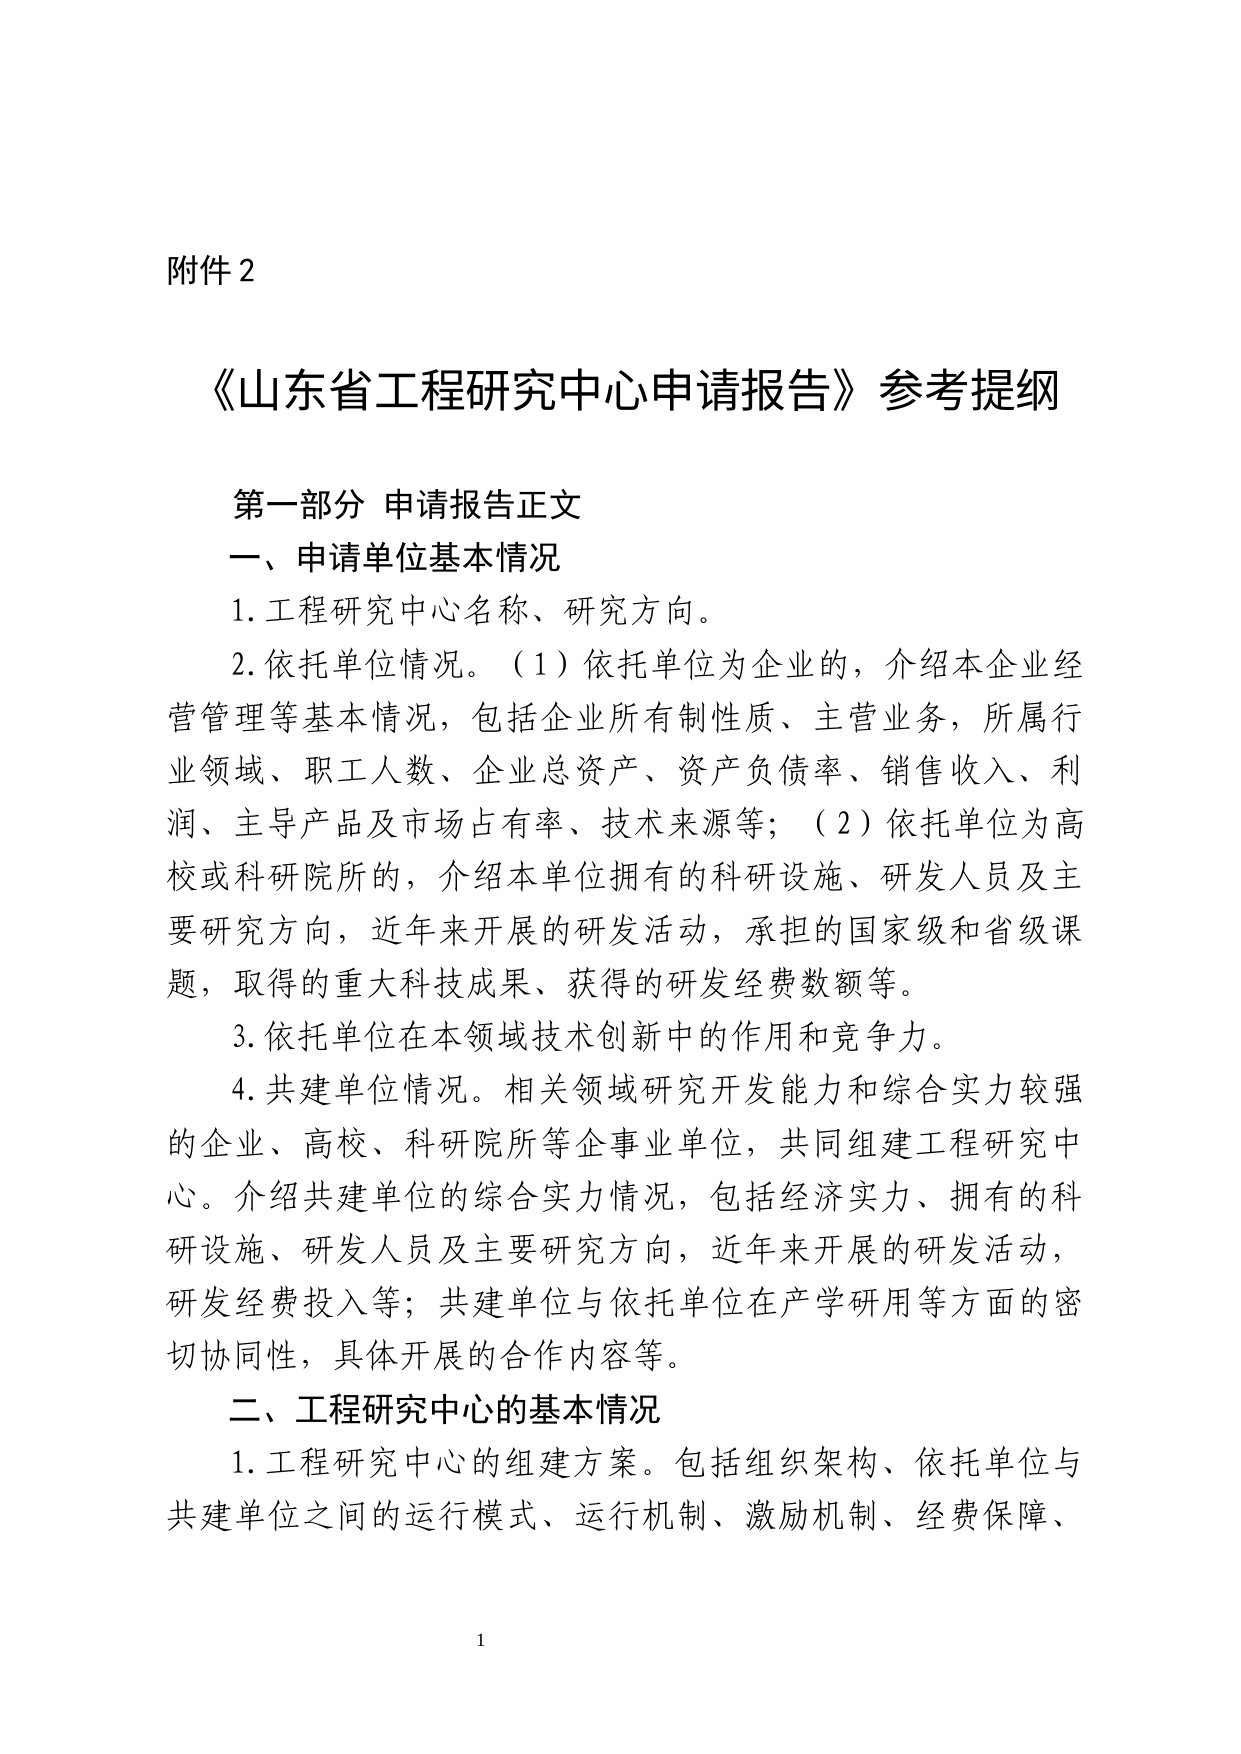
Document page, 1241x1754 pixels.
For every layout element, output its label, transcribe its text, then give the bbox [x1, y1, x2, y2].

text 2.依托单位情况。（1）依托单位为企业的，介绍本企业经营管理等基本情况，包括企业所有制性质、主营业务，所属行业领域、职工人数、企业总资产、资产负债率、销售收入、利润、主导产品及市场占有率、技术来源等；（2）依托单位为高校或科研院所的，介绍本单位拥有的科研设施、研发人员及主要研究方向，近年来开展的研发活动，承担的国家级和省级课题，取得的重大科技成果、获得的研发经费数额等。 [165, 643, 1087, 1000]
text 二、工程研究中心的基本情况 [165, 1388, 1087, 1426]
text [165, 1441, 1087, 1532]
text 3.依托单位在本领域技术创新中的作用和竞争力。 [165, 1015, 1087, 1053]
text 1.工程研究中心名称、研究方向。 [165, 589, 1087, 627]
text 附件2 [165, 233, 1087, 295]
text 一、申请单位基本情况 [165, 536, 1087, 574]
text 第一部分 申请报告正文 [165, 483, 1087, 521]
text 《山东省工程研究中心申请报告》参考提纲 [165, 358, 1087, 420]
text 4.共建单位情况。相关领域研究开发能力和综合实力较强的企业、高校、科研院所等企事业单位，共同组建工程研究中心。介绍共建单位的综合实力情况，包括经济实力、拥有的科研设施、研发人员及主要研究方向，近年来开展的研发活动，研发经费投入等；共建单位与依托单位在产学研用等方面的密切协同性，具体开展的合作内容等。 [165, 1068, 1087, 1373]
